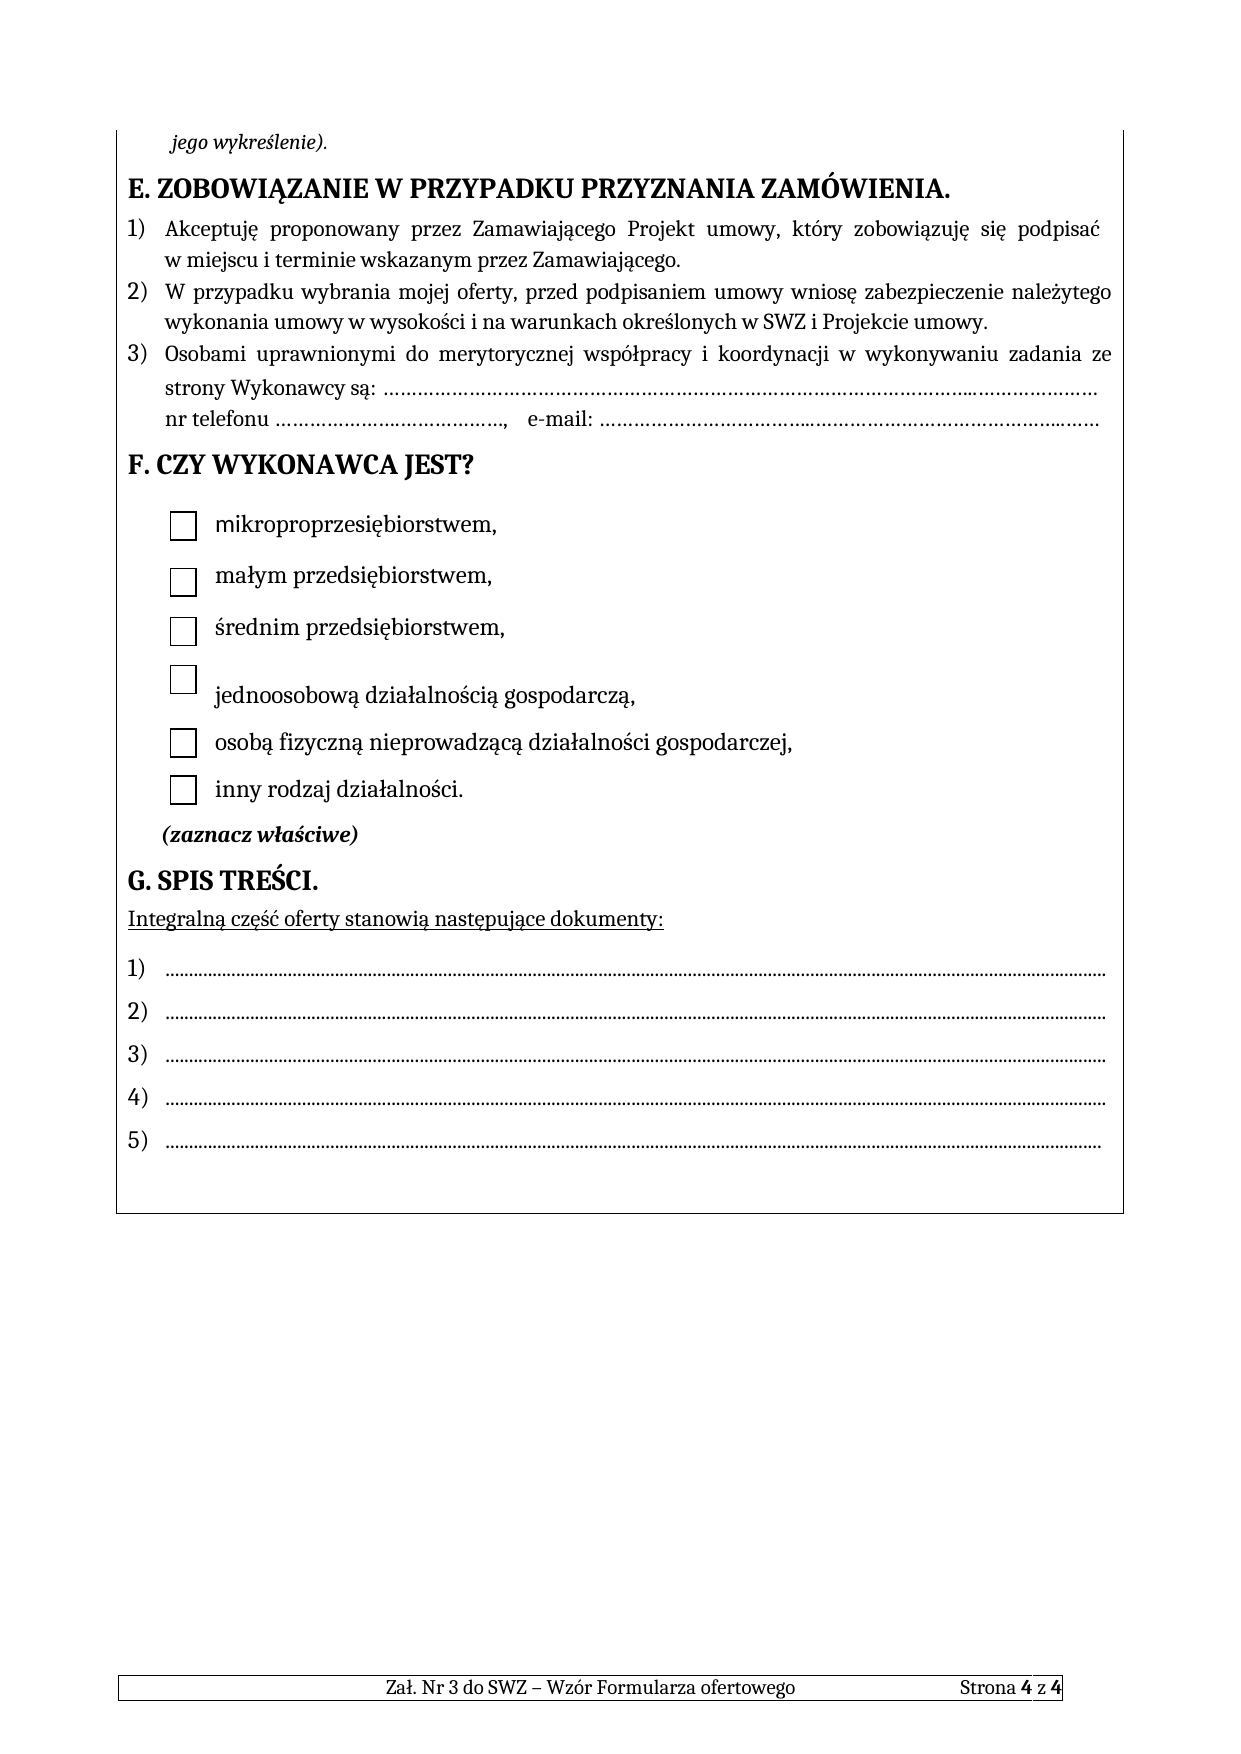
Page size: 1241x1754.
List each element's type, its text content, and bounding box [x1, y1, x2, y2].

table_cell E. ZOBOWIĄZANIE W PRZYPADKU PRZYZNANIA ZAMÓWIENIA. Akceptuję proponowany przez Zamawiającego Projekt umowy, który zobowiązuję się podpisać w miejscu i terminie wskazanym przez Zamawiającego. W przypadku wybrania mojej oferty, przed podpisaniem umowy wniosę zabezpieczenie należytego wykonania umowy w wysokości i na warunkach określonych w SWZ i Projekcie umowy. Osobami uprawnionymi do merytorycznej współpracy i koordynacji w wykonywaniu zadania ze strony Wykonawcy są: …………………………………………………………………………………………..………………… nr telefonu ………………….………………, e-mail: ………………………………..……………………………………..…… [117, 159, 1123, 436]
table_cell G. SPIS TREŚCI. Integralną część oferty stanowią następujące dokumenty: ........................................................................................................................................................................................................ ........................................................................................................................................................................................................ ........................................................................................................................................................................................................ ........................................................................................................................................................................................................ ....................................................................................................................................................................................................... [117, 852, 1123, 1213]
table_cell F. CZY WYKONAWCA JEST? mikroproprzesiębiorstwem, małym przedsiębiorstwem, średnim przedsiębiorstwem, jednoosobową działalnością gospodarczą, osobą fizyczną nieprowadzącą działalności gospodarczej, inny rodzaj działalności. (zaznacz właściwe) [117, 436, 1123, 852]
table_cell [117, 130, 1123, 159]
